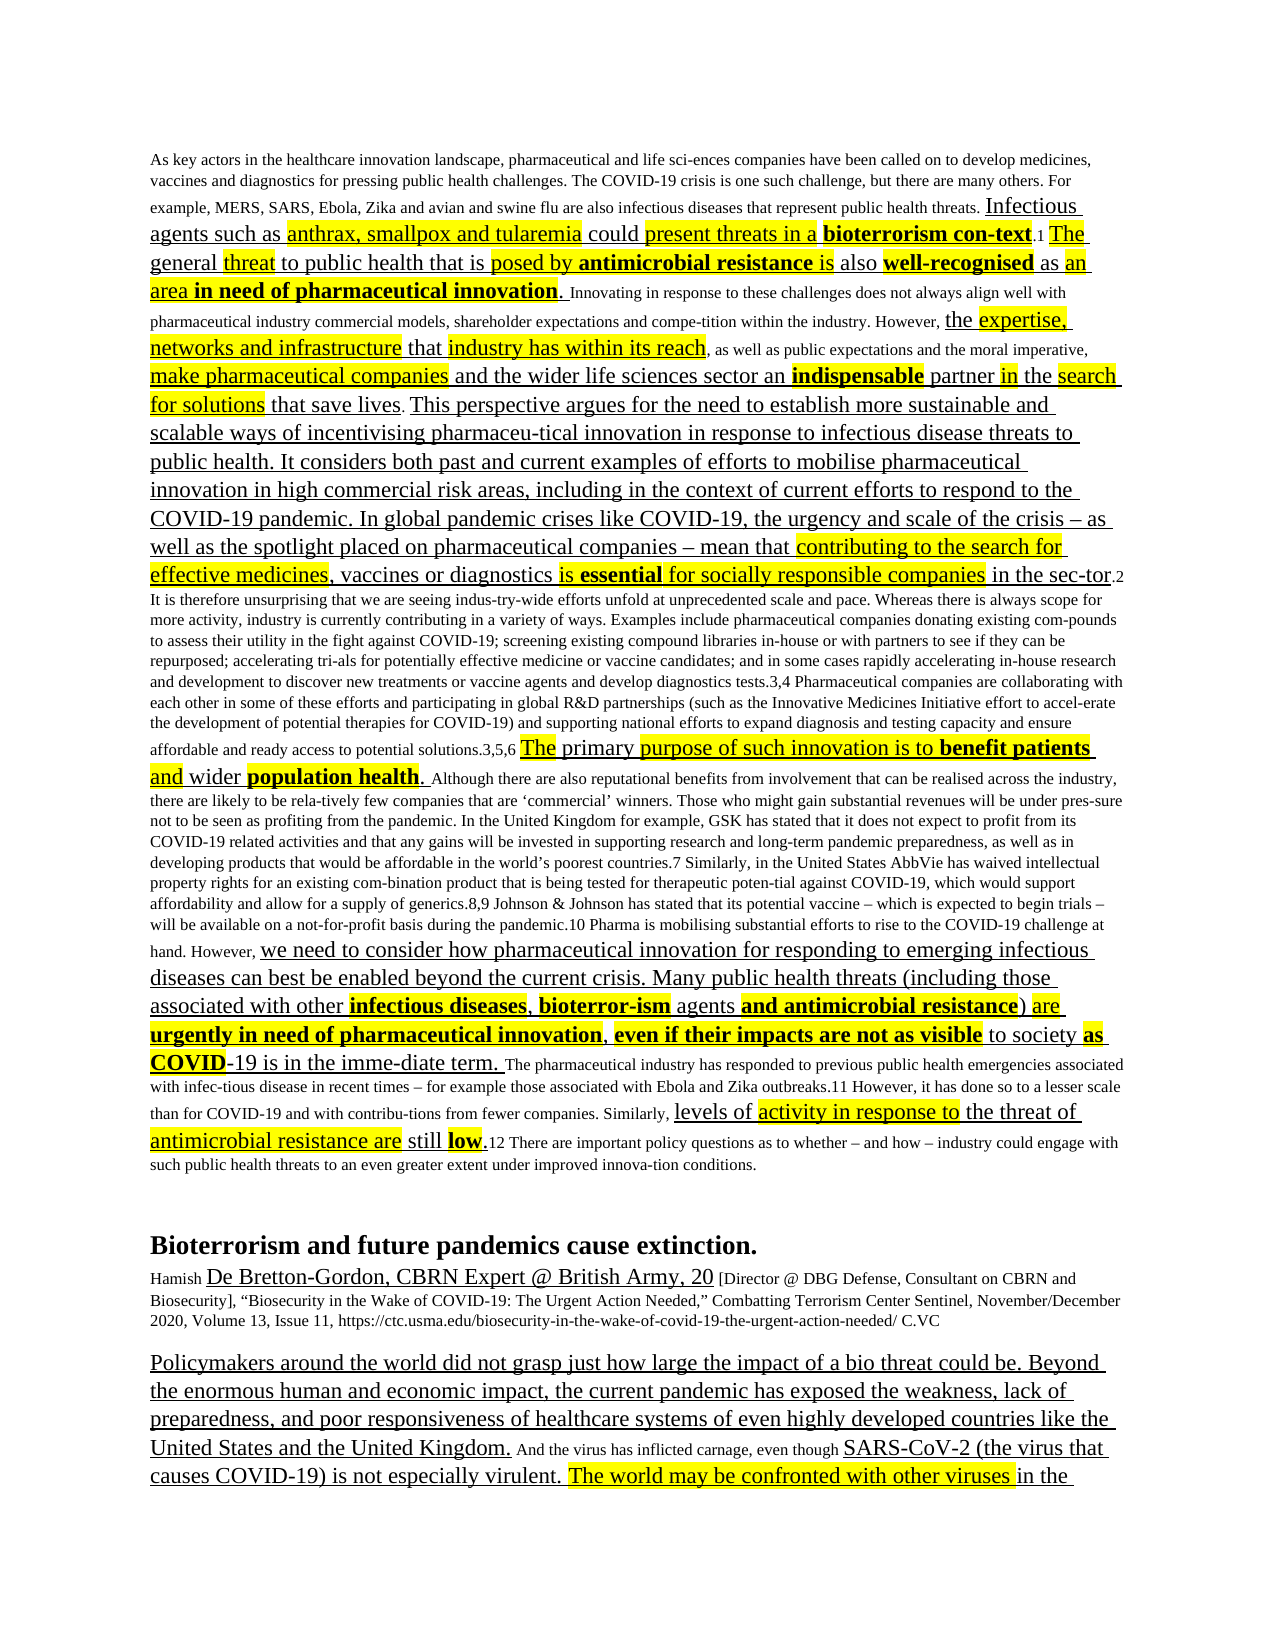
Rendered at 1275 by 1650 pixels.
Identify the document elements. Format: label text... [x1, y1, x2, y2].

text As key actors in the healthcare innovation landscape, pharmaceutical and life sci-ences companies have been called on to develop medicines, vaccines and diagnostics for pressing public health challenges. The COVID-19 crisis is one such challenge, but there are many others. For example, MERS, SARS, Ebola, Zika and avian and swine flu are also infectious diseases that represent public health threats. Infectious agents such as anthrax, smallpox and tularemia could present threats in a bioterrorism con-text.1 The general threat to public health that is posed by antimicrobial resistance is also well-recognised as an area in need of pharmaceutical innovation. Innovating in response to these challenges does not always align well with pharmaceutical industry commercial models, shareholder expectations and compe-tition within the industry. However, the expertise, networks and infrastructure that industry has within its reach, as well as public expectations and the moral imperative, make pharmaceutical companies and the wider life sciences sector an indispensable partner in the search for solutions that save lives. This perspective argues for the need to establish more sustainable and scalable ways of incentivising pharmaceu-tical innovation in response to infectious disease threats to public health. It considers both past and current examples of efforts to mobilise pharmaceutical innovation in high commercial risk areas, including in the context of current efforts to respond to the COVID-19 pandemic. In global pandemic crises like COVID-19, the urgency and scale of the crisis – as well as the spotlight placed on pharmaceutical companies – mean that contributing to the search for effective medicines, vaccines or diagnostics is essential for socially responsible companies in the sec-tor.2 It is therefore unsurprising that we are seeing indus-try-wide efforts unfold at unprecedented scale and pace. Whereas there is always scope for more activity, industry is currently contributing in a variety of ways. Examples include pharmaceutical companies donating existing com-pounds to assess their utility in the fight against COVID-19; screening existing compound libraries in-house or with partners to see if they can be repurposed; accelerating tri-als for potentially effective medicine or vaccine candidates; and in some cases rapidly accelerating in-house research and development to discover new treatments or vaccine agents and develop diagnostics tests.3,4 Pharmaceutical companies are collaborating with each other in some of these efforts and participating in global R&D partnerships (such as the Innovative Medicines Initiative effort to accel-erate the development of potential therapies for COVID-19) and supporting national efforts to expand diagnosis and testing capacity and ensure affordable and ready access to potential solutions.3,5,6 The primary purpose of such innovation is to benefit patients and wider population health. Although there are also reputational benefits from involvement that can be realised across the industry, there are likely to be rela-tively few companies that are ‘commercial’ winners. Those who might gain substantial revenues will be under pres-sure not to be seen as profiting from the pandemic. In the United Kingdom for example, GSK has stated that it does not expect to profit from its COVID-19 related activities and that any gains will be invested in supporting research and long-term pandemic preparedness, as well as in developing products that would be affordable in the world’s poorest countries.7 Similarly, in the United States AbbVie has waived intellectual property rights for an existing com-bination product that is being tested for therapeutic poten-tial against COVID-19, which would support affordability and allow for a supply of generics.8,9 Johnson & Johnson has stated that its potential vaccine – which is expected to begin trials – will be available on a not-for-profit basis during the pandemic.10 Pharma is mobilising substantial efforts to rise to the COVID-19 challenge at hand. However, we need to consider how pharmaceutical innovation for responding to emerging infectious diseases can best be enabled beyond the current crisis. Many public health threats (including those associated with other infectious diseases, bioterror-ism agents and antimicrobial resistance) are urgently in need of pharmaceutical innovation, even if their impacts are not as visible to society as COVID-19 is in the imme-diate term. The pharmaceutical industry has responded to previous public health emergencies associated with infec-tious disease in recent times – for example those associated with Ebola and Zika outbreaks.11 However, it has done so to a lesser scale than for COVID-19 and with contribu-tions from fewer companies. Similarly, levels of activity in response to the threat of antimicrobial resistance are still low.12 There are important policy questions as to whether – and how – industry could engage with such public health threats to an even greater extent under improved innova-tion conditions. [150, 150, 1125, 1174]
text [150, 1348, 1125, 1489]
text Hamish De Bretton-Gordon, CBRN Expert @ British Army, 20 [Director @ DBG Defense, Consultant on CBRN and Biosecurity], “Biosecurity in the Wake of COVID-19: The Urgent Action Needed,” Combatting Terrorism Center Sentinel, November/December 2020, Volume 13, Issue 11, https://ctc.usma.edu/biosecurity-in-the-wake-of-covid-19-the-urgent-action-needed/ C.VC [150, 1263, 1125, 1330]
subtitle Bioterrorism and future pandemics cause extinction. [150, 1229, 1125, 1260]
